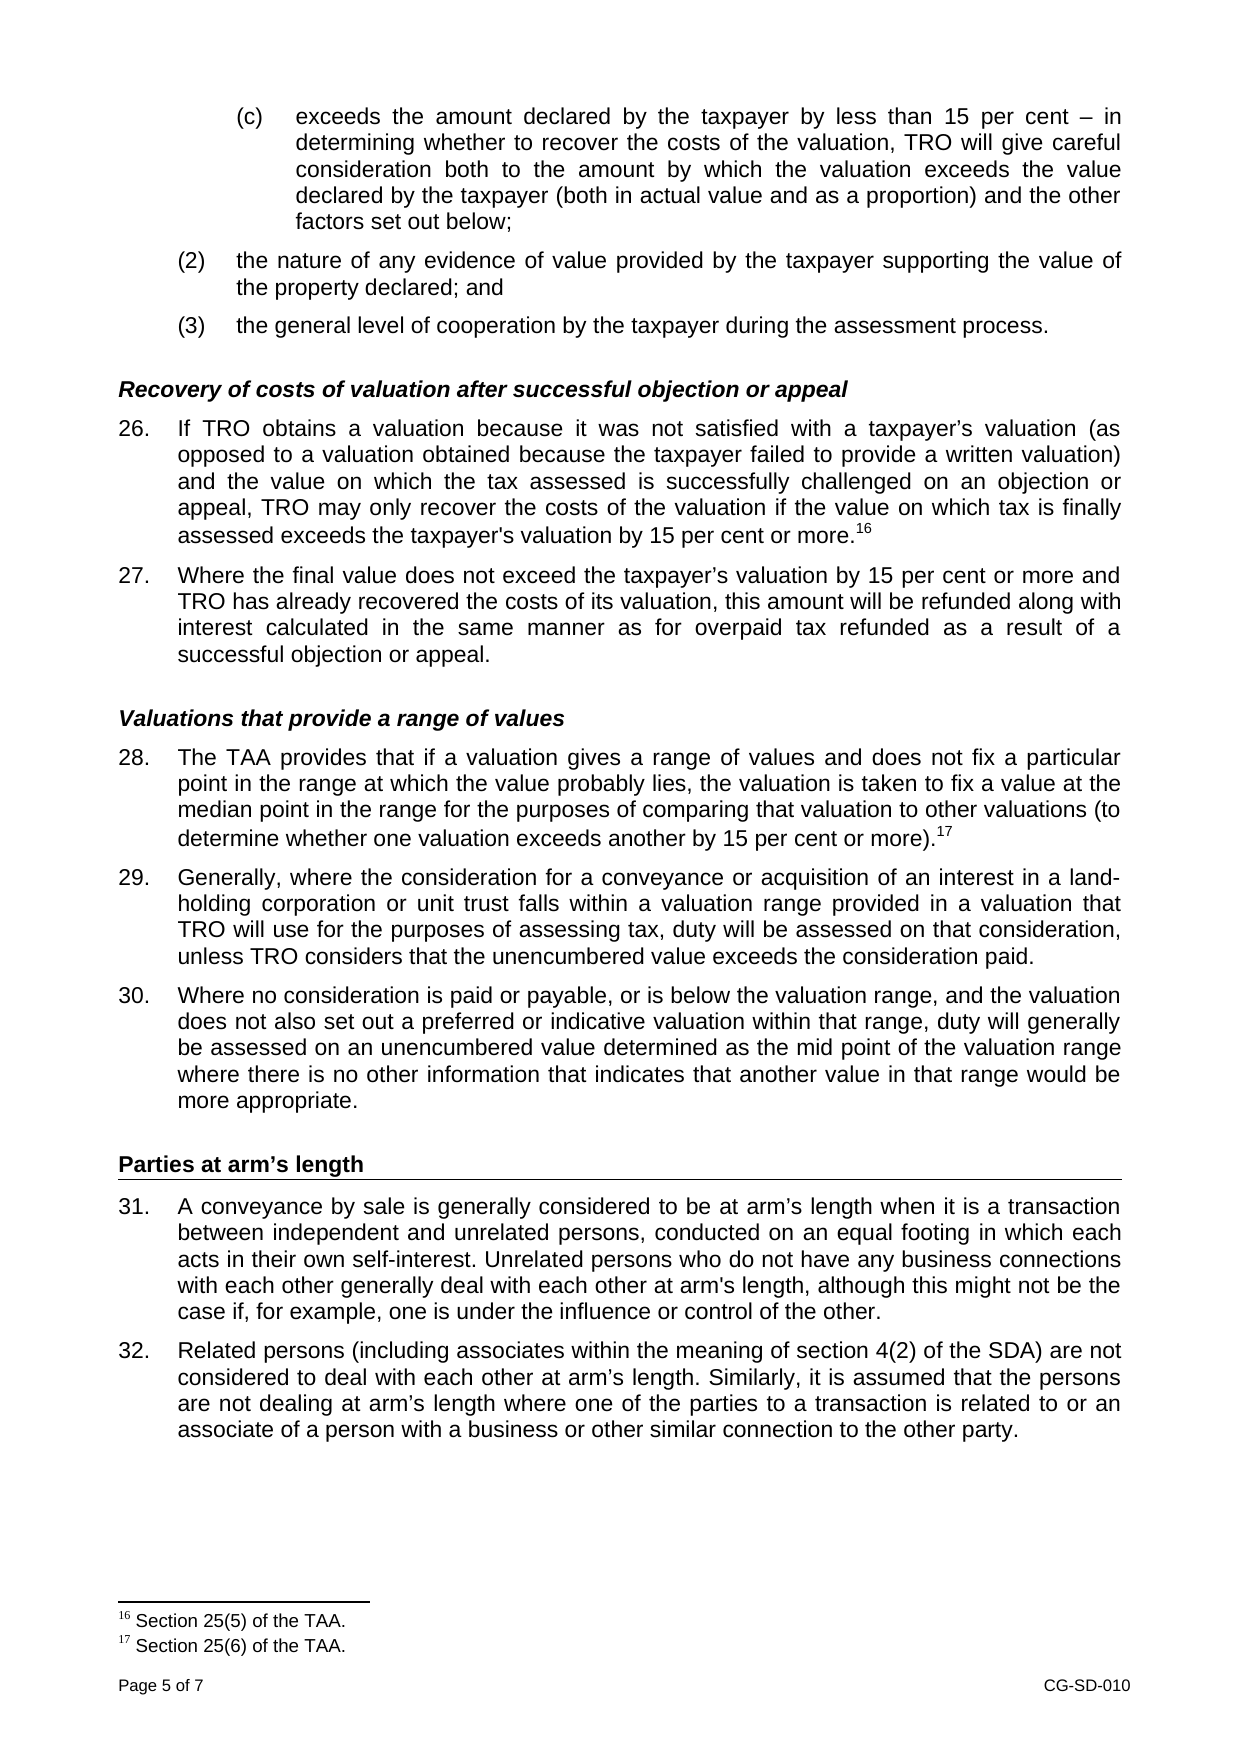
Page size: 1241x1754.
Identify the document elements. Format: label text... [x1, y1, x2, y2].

text Where the final value does not exceed the taxpayer’s valuation by 15 per cent or more and TRO has already recovered the costs of its valuation, this amount will be refunded along with interest calculated in the same manner as for overpaid tax refunded as a result of a successful objection or appeal. [118, 562, 1122, 667]
subtitle Parties at arm’s length [118, 1151, 1122, 1179]
text Where no consideration is paid or payable, or is below the valuation range, and the valuation does not also set out a preferred or indicative valuation within that range, duty will generally be assessed on an unencumbered value determined as the mid point of the valuation range where there is no other information that indicates that another value in that range would be more appropriate. [118, 982, 1122, 1113]
list the general level of cooperation by the taxpayer during the assessment process. [177, 312, 1122, 339]
list the nature of any evidence of value provided by the taxpayer supporting the value of the property declared; and [177, 247, 1122, 300]
subtitle Valuations that provide a range of values [118, 704, 1122, 731]
text If TRO obtains a valuation because it was not satisfied with a taxpayer’s valuation (as opposed to a valuation obtained because the taxpayer failed to provide a written valuation) and the value on which the tax assessed is successfully challenged on an objection or appeal, TRO may only recover the costs of the valuation if the value on which tax is finally assessed exceeds the taxpayer's valuation by 15 per cent or more. [118, 415, 1122, 549]
text A conveyance by sale is generally considered to be at arm’s length when it is a transaction between independent and unrelated persons, conducted on an equal footing in which each acts in their own self-interest. Unrelated persons who do not have any business connections with each other generally deal with each other at arm's length, although this might not be the case if, for example, one is under the influence or control of the other. [118, 1193, 1122, 1325]
text Generally, where the consideration for a conveyance or acquisition of an interest in a land-holding corporation or unit trust falls within a valuation range provided in a valuation that TRO will use for the purposes of assessing tax, duty will be assessed on that consideration, unless TRO considers that the unencumbered value exceeds the consideration paid. [118, 864, 1122, 969]
text The TAA provides that if a valuation gives a range of values and does not fix a particular point in the range at which the value probably lies, the valuation is taken to fix a value at the median point in the range for the purposes of comparing that valuation to other valuations (to determine whether one valuation exceeds another by 15 per cent or more). [118, 743, 1122, 851]
subtitle Recovery of costs of valuation after successful objection or appeal [118, 376, 1122, 402]
text Related persons (including associates within the meaning of section 4(2) of the SDA) are not considered to deal with each other at arm’s length. Similarly, it is assumed that the persons are not dealing at arm’s length where one of the parties to a transaction is related to or an associate of a person with a business or other similar connection to the other party. [118, 1337, 1122, 1443]
list exceeds the amount declared by the taxpayer by less than 15 per cent – in determining whether to recover the costs of the valuation, TRO will give careful consideration both to the amount by which the valuation exceeds the value declared by the taxpayer (both in actual value and as a proportion) and the other factors set out below; [236, 103, 1122, 234]
